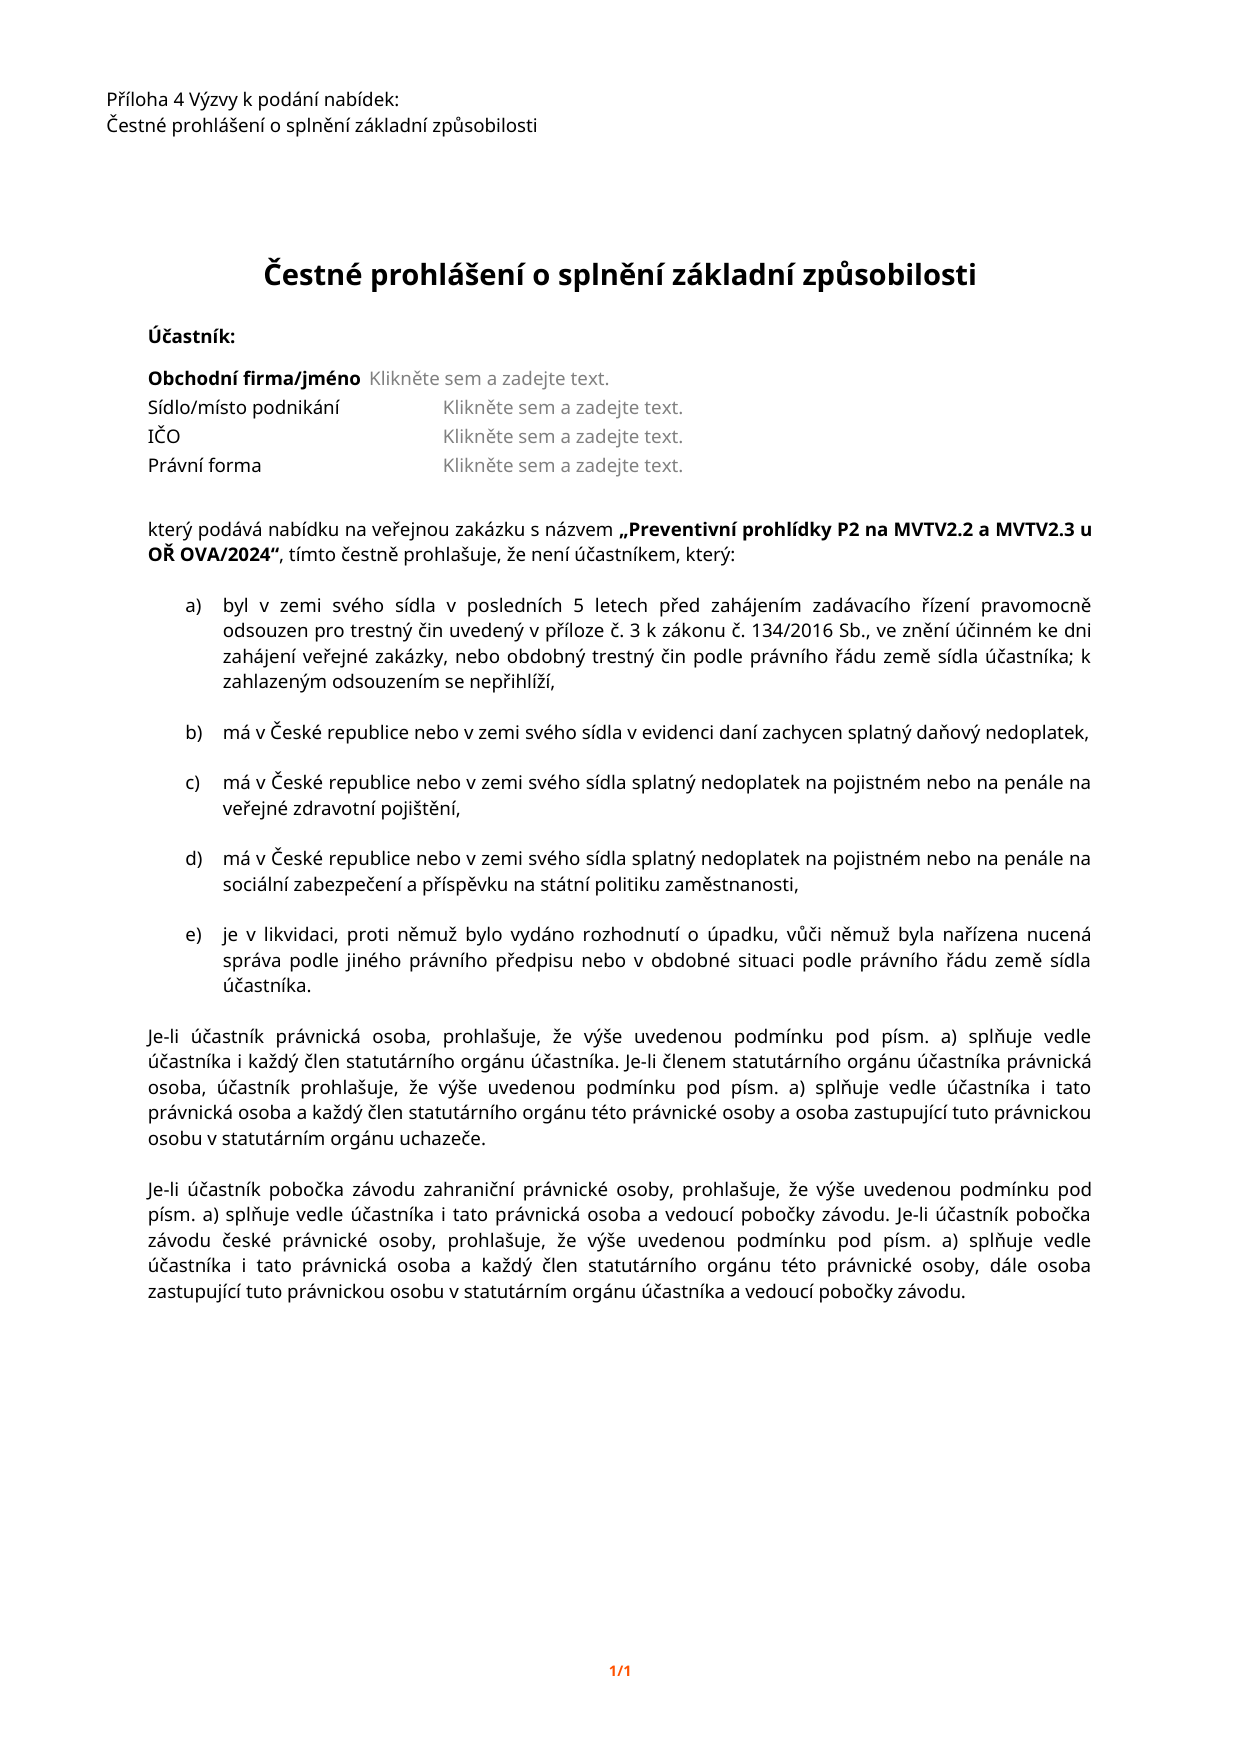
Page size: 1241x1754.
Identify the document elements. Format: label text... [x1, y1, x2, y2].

list má v České republice nebo v zemi svého sídla splatný nedoplatek na pojistném nebo na penále na sociální zabezpečení a příspěvku na státní politiku zaměstnanosti, [185, 846, 1093, 897]
text Účastník: [148, 318, 1093, 349]
list má v České republice nebo v zemi svého sídla v evidenci daní zachycen splatný daňový nedoplatek, [185, 719, 1093, 744]
text Sídlo/místo podnikání [148, 391, 1093, 420]
text který podává nabídku na veřejnou zakázku s názvem „Preventivní prohlídky P2 na MVTV2.2 a MVTV2.3 u OŘ OVA/2024“, tímto čestně prohlašuje, že není účastníkem, který: [148, 516, 1093, 567]
list byl v zemi svého sídla v posledních 5 letech před zahájením zadávacího řízení pravomocně odsouzen pro trestný čin uvedený v příloze č. 3 k zákonu č. 134/2016 Sb., ve znění účinném ke dni zahájení veřejné zakázky, nebo obdobný trestný čin podle právního řádu země sídla účastníka; k zahlazeným odsouzením se nepřihlíží, [185, 592, 1093, 694]
list je v likvidaci, proti němuž bylo vydáno rozhodnutí o úpadku, vůči němuž byla nařízena nucená správa podle jiného právního předpisu nebo v obdobné situaci podle právního řádu země sídla účastníka. [185, 922, 1093, 998]
text IČO [148, 420, 1093, 449]
title Čestné prohlášení o splnění základní způsobilosti [148, 254, 1093, 293]
list má v České republice nebo v zemi svého sídla splatný nedoplatek na pojistném nebo na penále na veřejné zdravotní pojištění, [185, 769, 1093, 821]
text Právní forma [148, 449, 1093, 478]
text Obchodní firma/jméno [148, 362, 1093, 391]
text Je-li účastník právnická osoba, prohlašuje, že výše uvedenou podmínku pod písm. a) splňuje vedle účastníka i každý člen statutárního orgánu účastníka. Je-li členem statutárního orgánu účastníka právnická osoba, účastník prohlašuje, že výše uvedenou podmínku pod písm. a) splňuje vedle účastníka i tato právnická osoba a každý člen statutárního orgánu této právnické osoby a osoba zastupující tuto právnickou osobu v statutárním orgánu uchazeče. [148, 1023, 1093, 1151]
text Je-li účastník pobočka závodu zahraniční právnické osoby, prohlašuje, že výše uvedenou podmínku pod písm. a) splňuje vedle účastníka i tato právnická osoba a vedoucí pobočky závodu. Je-li účastník pobočka závodu české právnické osoby, prohlašuje, že výše uvedenou podmínku pod písm. a) splňuje vedle účastníka i tato právnická osoba a každý člen statutárního orgánu této právnické osoby, dále osoba zastupující tuto právnickou osobu v statutárním orgánu účastníka a vedoucí pobočky závodu. [148, 1176, 1093, 1304]
